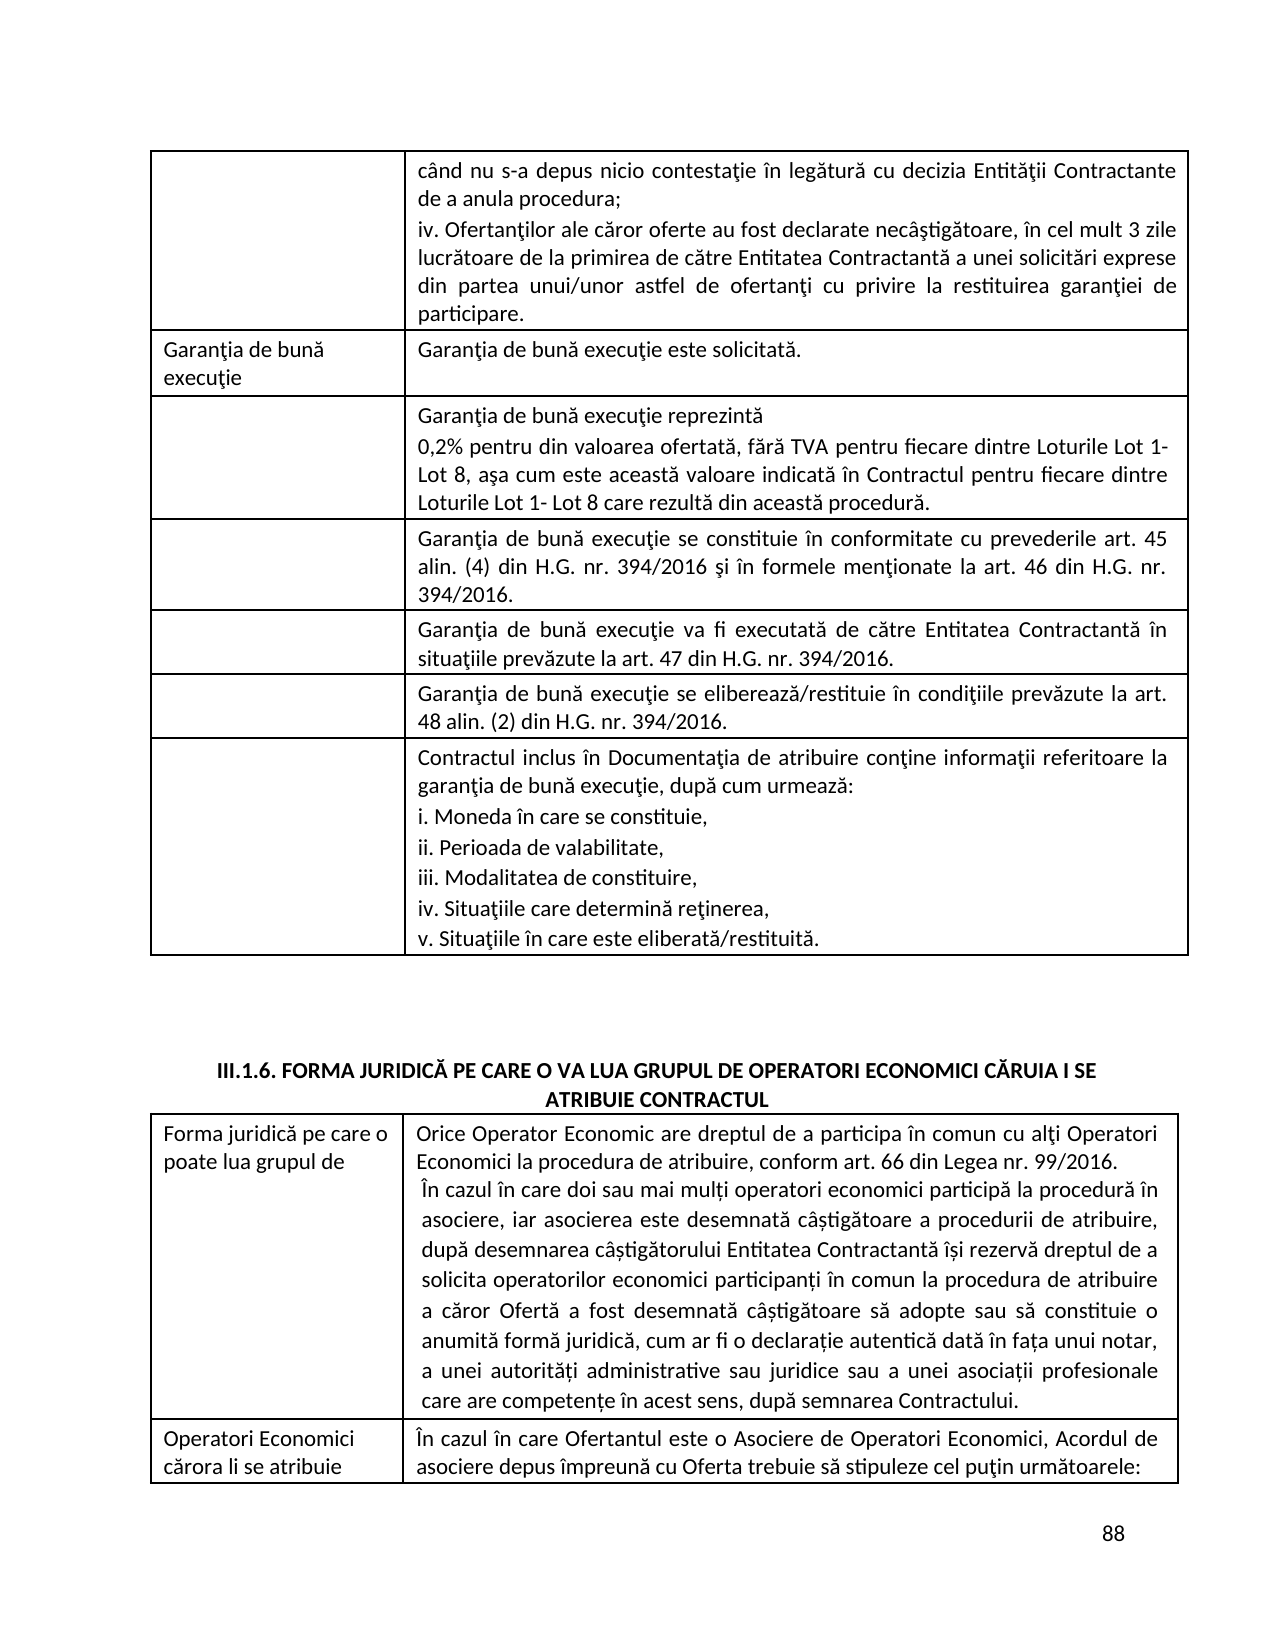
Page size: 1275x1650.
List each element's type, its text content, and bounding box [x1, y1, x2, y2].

table_cell Garanţia de bună execuţie reprezintă 0,2% pentru din valoarea ofertată, fără TVA pentru fiecare dintre Loturile Lot 1-Lot 8, aşa cum este această valoare indicată în Contractul pentru fiecare dintre Loturile Lot 1- Lot 8 care rezultă din această procedură. [406, 397, 1187, 517]
table_cell Garanţia de bună execuţie se eliberează/restituie în condiţiile prevăzute la art. 48 alin. (2) din H.G. nr. 394/2016. [406, 675, 1187, 737]
table_cell Garanţia de bună execuţie va fi executată de către Entitatea Contractantă în situaţiile prevăzute la art. 47 din H.G. nr. 394/2016. [406, 611, 1187, 673]
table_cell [406, 152, 1187, 328]
table_header Forma juridică pe care o poate lua grupul de [152, 1115, 402, 1418]
table_cell Contractul inclus în Documentaţia de atribuire conţine informaţii referitoare la garanţia de bună execuţie, după cum urmează: i. Moneda în care se constituie, ii. Perioada de valabilitate, iii. Modalitatea de constituire, iv. Situaţiile care determină reţinerea, v. Situaţiile în care este eliberată/restituită. [406, 739, 1187, 954]
table_cell [152, 520, 404, 609]
table_cell [152, 152, 404, 328]
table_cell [404, 1420, 1177, 1482]
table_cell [152, 1420, 402, 1482]
table_cell [152, 611, 404, 673]
table_cell Garanţia de bună execuţie se constituie în conformitate cu prevederile art. 45 alin. (4) din H.G. nr. 394/2016 şi în formele menţionate la art. 46 din H.G. nr. 394/2016. [406, 520, 1187, 609]
table_cell [152, 675, 404, 737]
table_header Orice Operator Economic are dreptul de a participa în comun cu alţi Operatori Economici la procedura de atribuire, conform art. 66 din Legea nr. 99/2016. În cazul în care doi sau mai mulți operatori economici participă la procedură în asociere, iar asocierea este desemnată câștigătoare a procedurii de atribuire, după desemnarea câștigătorului Entitatea Contractantă își rezervă dreptul de a solicita operatorilor economici participanți în comun la procedura de atribuire a căror Ofertă a fost desemnată câștigătoare să adopte sau să constituie o anumită formă juridică, cum ar fi o declarație autentică dată în fața unui notar, a unei autorități administrative sau juridice sau a unei asociații profesionale care are competențe în acest sens, după semnarea Contractului. [404, 1115, 1177, 1418]
table_cell Garanţia de bună execuţie este solicitată. [406, 331, 1187, 395]
table_cell [152, 397, 404, 517]
table_cell Garanţia de bună execuţie [152, 331, 404, 395]
table_cell [152, 739, 404, 954]
text III.1.6. FORMA JURIDICĂ PE CARE O VA LUA GRUPUL DE OPERATORI ECONOMICI CĂRUIA I SE ATRIBUIE CONTRACTUL [189, 1057, 1125, 1113]
